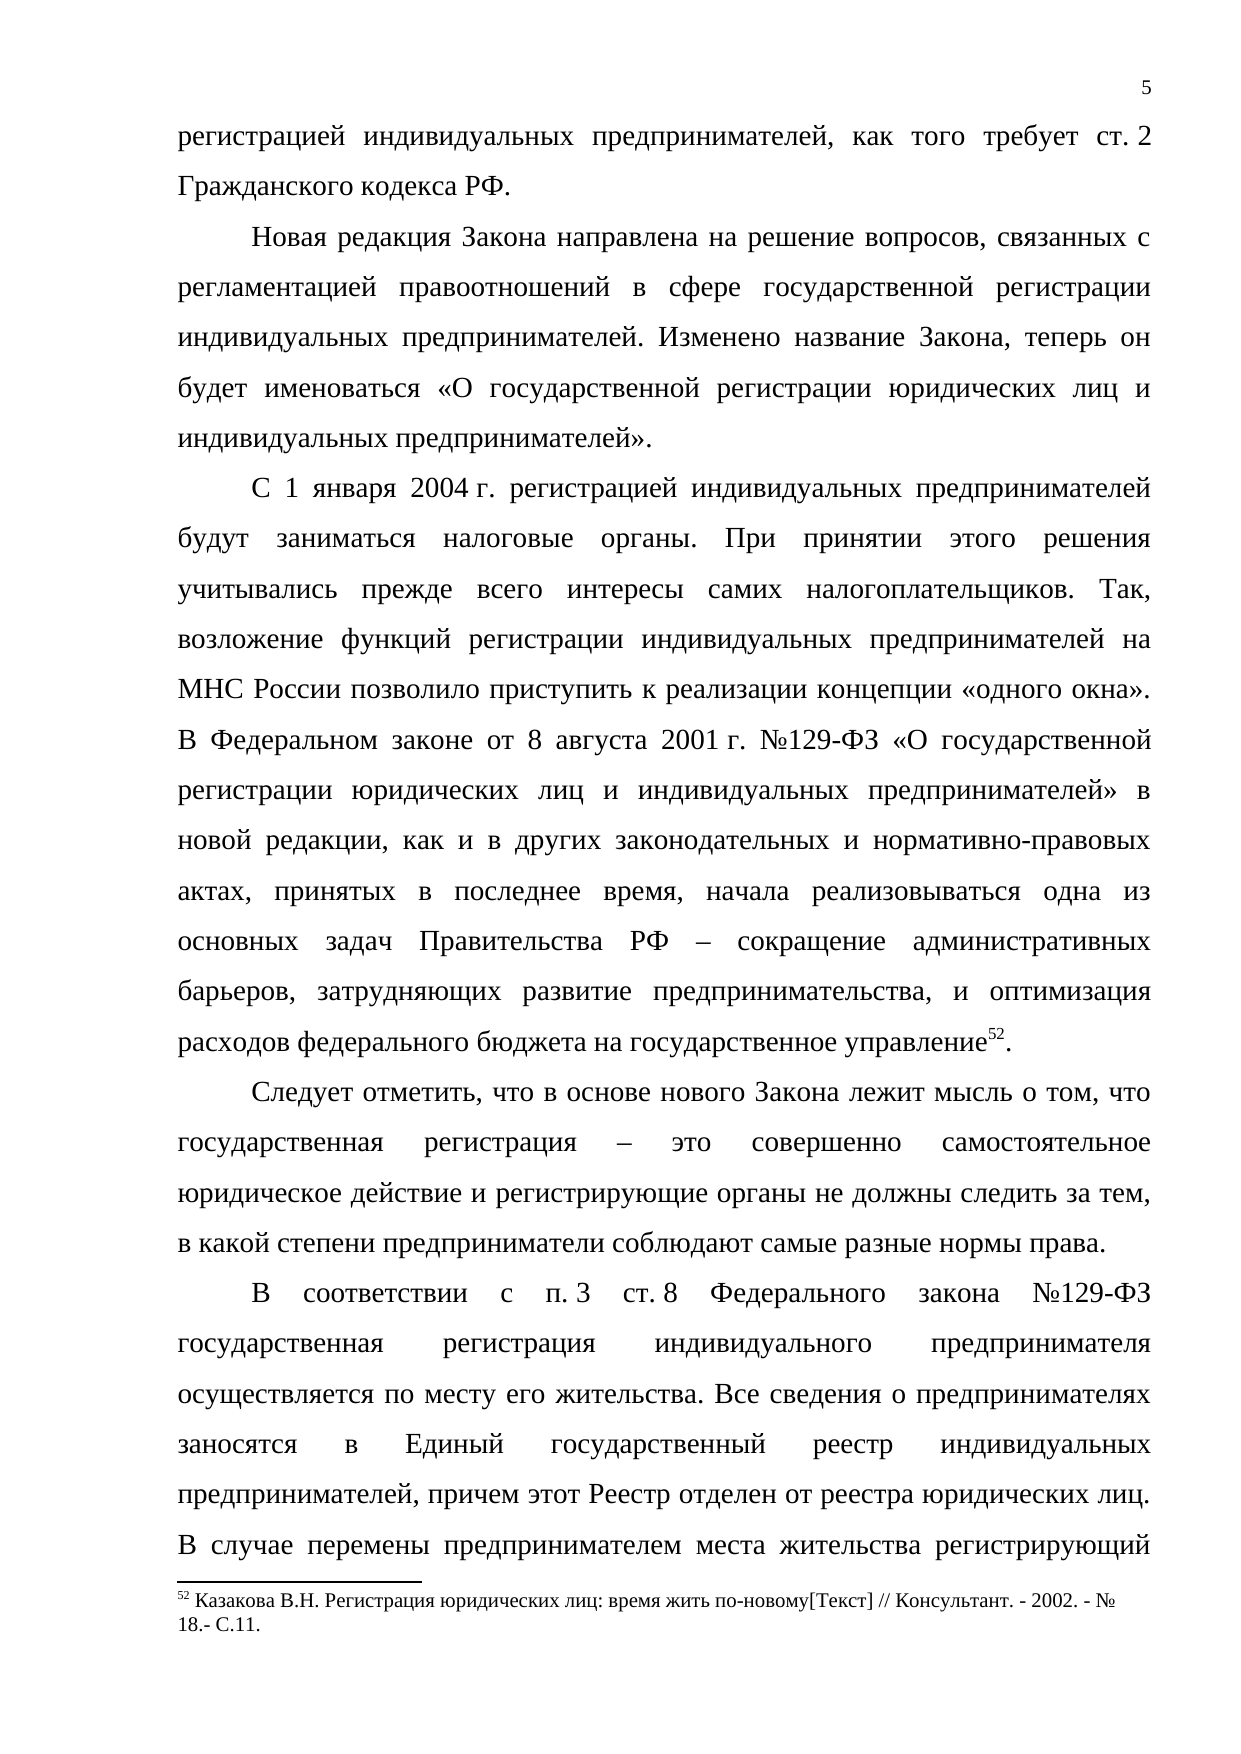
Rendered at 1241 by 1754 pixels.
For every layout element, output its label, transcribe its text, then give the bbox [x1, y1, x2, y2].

text Новая редакция Закона направлена на решение вопросов, связанных с регламентацией правоотношений в сфере государственной регистрации индивидуальных предпринимателей. Изменено название Закона, теперь он будет именоваться «О государственной регистрации юридических лиц и индивидуальных предпринимателей». [177, 219, 1152, 453]
text С 1 января 2004 г. регистрацией индивидуальных предпринимателей будут заниматься налоговые органы. При принятии этого решения учитывались прежде всего интересы самих налогоплательщиков. Так, возложение функций регистрации индивидуальных предпринимателей на МНС России позволило приступить к реализации концепции «одного окна». В Федеральном законе от 8 августа 2001 г. №129-ФЗ «О государственной регистрации юридических лиц и индивидуальных предпринимателей» в новой редакции, как и в других законодательных и нормативно-правовых актах, принятых в последнее время, начала реализовываться одна из основных задач Правительства РФ – сокращение административных барьеров, затрудняющих развитие предпринимательства, и оптимизация расходов федерального бюджета на государственное управление. [177, 470, 1152, 1057]
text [177, 1275, 1152, 1560]
text Следует отметить, что в основе нового Закона лежит мысль о том, что государственная регистрация – это совершенно самостоятельное юридическое действие и регистрирующие органы не должны следить за тем, в какой степени предприниматели соблюдают самые разные нормы права. [177, 1074, 1152, 1258]
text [177, 118, 1152, 202]
